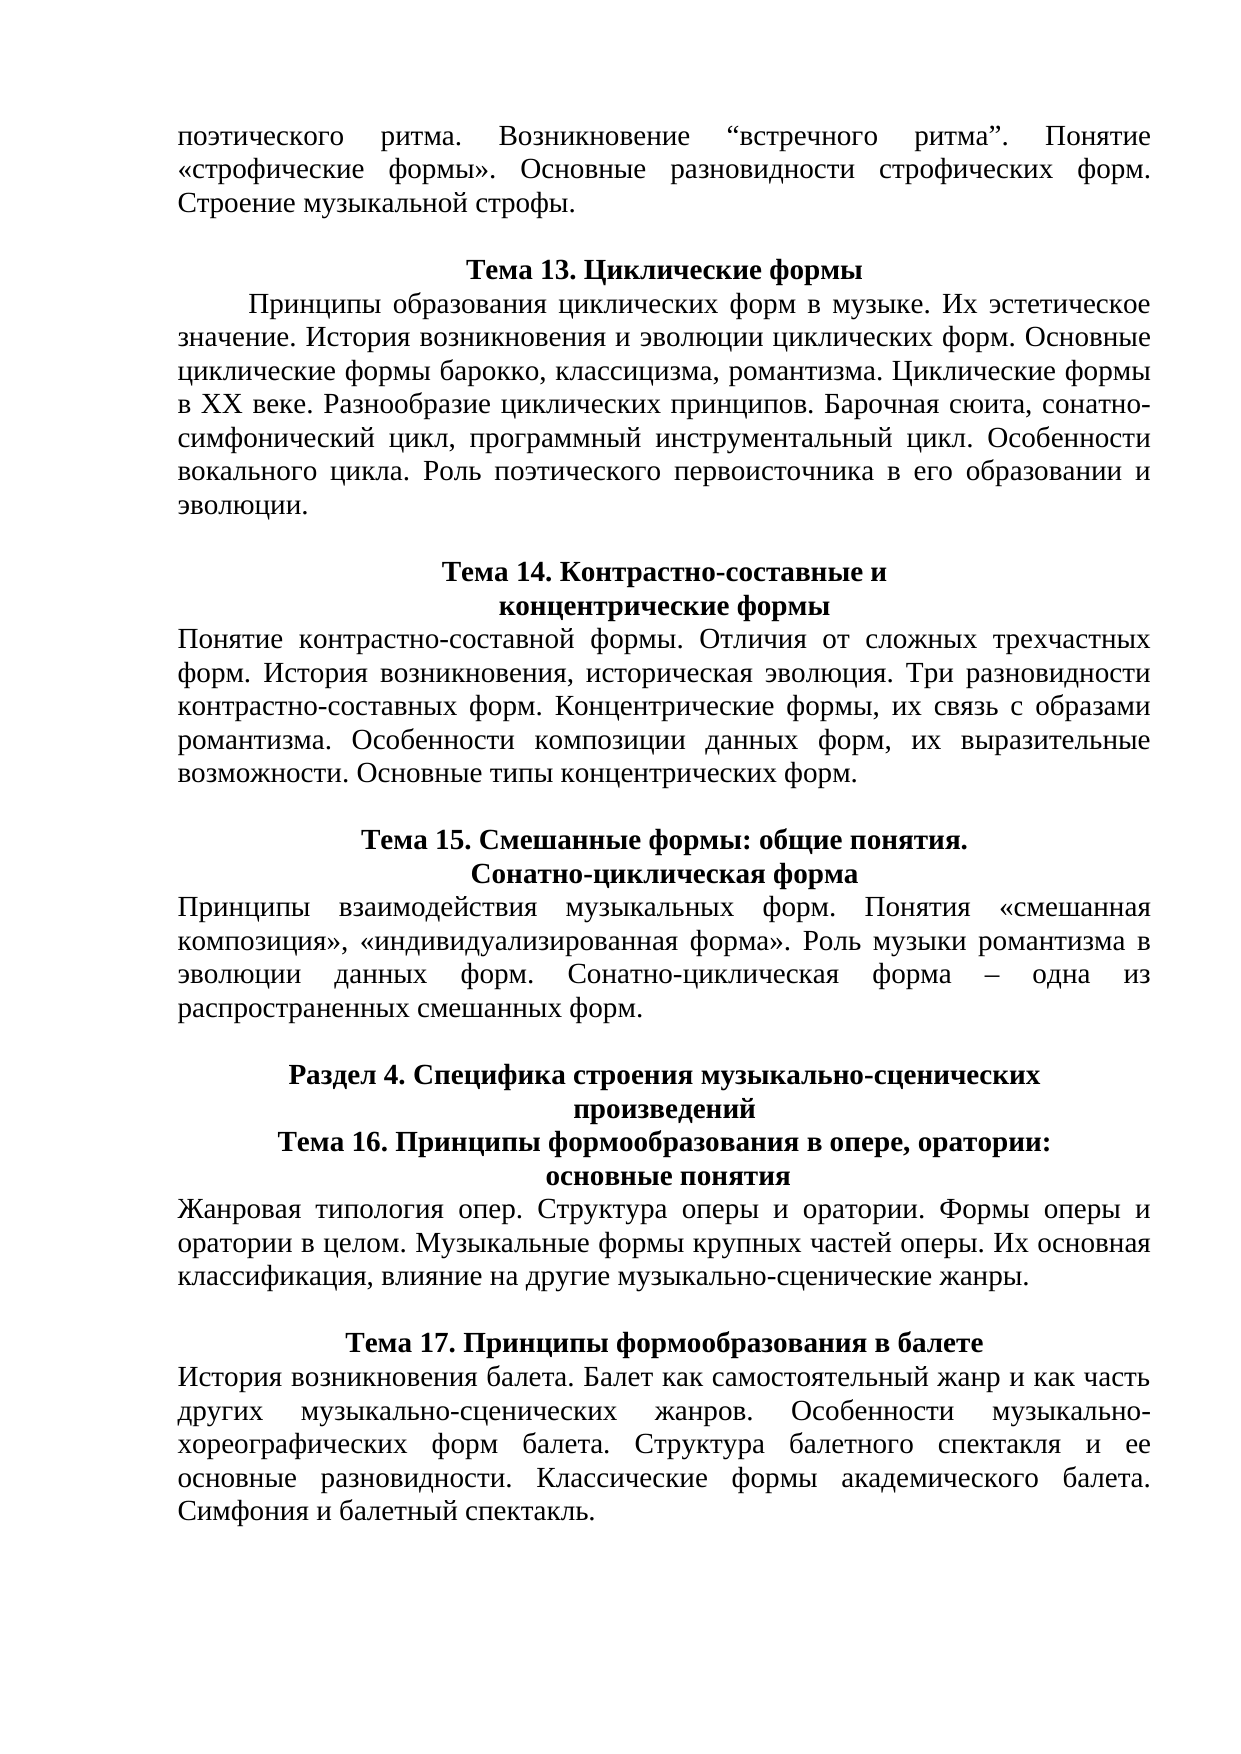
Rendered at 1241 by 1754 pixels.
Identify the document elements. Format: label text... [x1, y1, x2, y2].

text Принципы взаимодействия музыкальных форм. Понятия «смешанная композиция», «индивидуализированная форма». Роль музыки романтизма в эволюции данных форм. Сонатно-циклическая форма – одна из распространенных смешанных форм. [177, 889, 1152, 1024]
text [177, 118, 1152, 219]
text Тема 14. Контрастно-составные и [177, 554, 1152, 588]
text Раздел 4. Специфика строения музыкально-сценических [177, 1057, 1152, 1091]
text Тема 13. Циклические формы [177, 252, 1152, 286]
text История возникновения балета. Балет как самостоятельный жанр и как часть других музыкально-сценических жанров. Особенности музыкально-хореографических форм балета. Структура балетного спектакля и ее основные разновидности. Классические формы академического балета. Симфония и балетный спектакль. [177, 1359, 1152, 1527]
text основные понятия [177, 1158, 1152, 1191]
text Тема 17. Принципы формообразования в балете [177, 1326, 1152, 1359]
text Принципы образования циклических форм в музыке. Их эстетическое значение. История возникновения и эволюции циклических форм. Основные циклические формы барокко, классицизма, романтизма. Циклические формы в ХХ веке. Разнообразие циклических принципов. Барочная сюита, сонатно-симфонический цикл, программный инструментальный цикл. Особенности вокального цикла. Роль поэтического первоисточника в его образовании и эволюции. [177, 286, 1152, 521]
text Тема 16. Принципы формообразования в опере, оратории: [177, 1124, 1152, 1158]
text произведений [177, 1091, 1152, 1124]
text Понятие контрастно-составной формы. Отличия от сложных трехчастных форм. История возникновения, историческая эволюция. Три разновидности контрастно-составных форм. Концентрические формы, их связь с образами романтизма. Особенности композиции данных форм, их выразительные возможности. Основные типы концентрических форм. [177, 621, 1152, 789]
text Сонатно-циклическая форма [177, 856, 1152, 889]
text Тема 15. Смешанные формы: общие понятия. [177, 822, 1152, 856]
text Жанровая типология опер. Структура оперы и оратории. Формы оперы и оратории в целом. Музыкальные формы крупных частей оперы. Их основная классификация, влияние на другие музыкально-сценические жанры. [177, 1191, 1152, 1292]
text концентрические формы [177, 588, 1152, 621]
